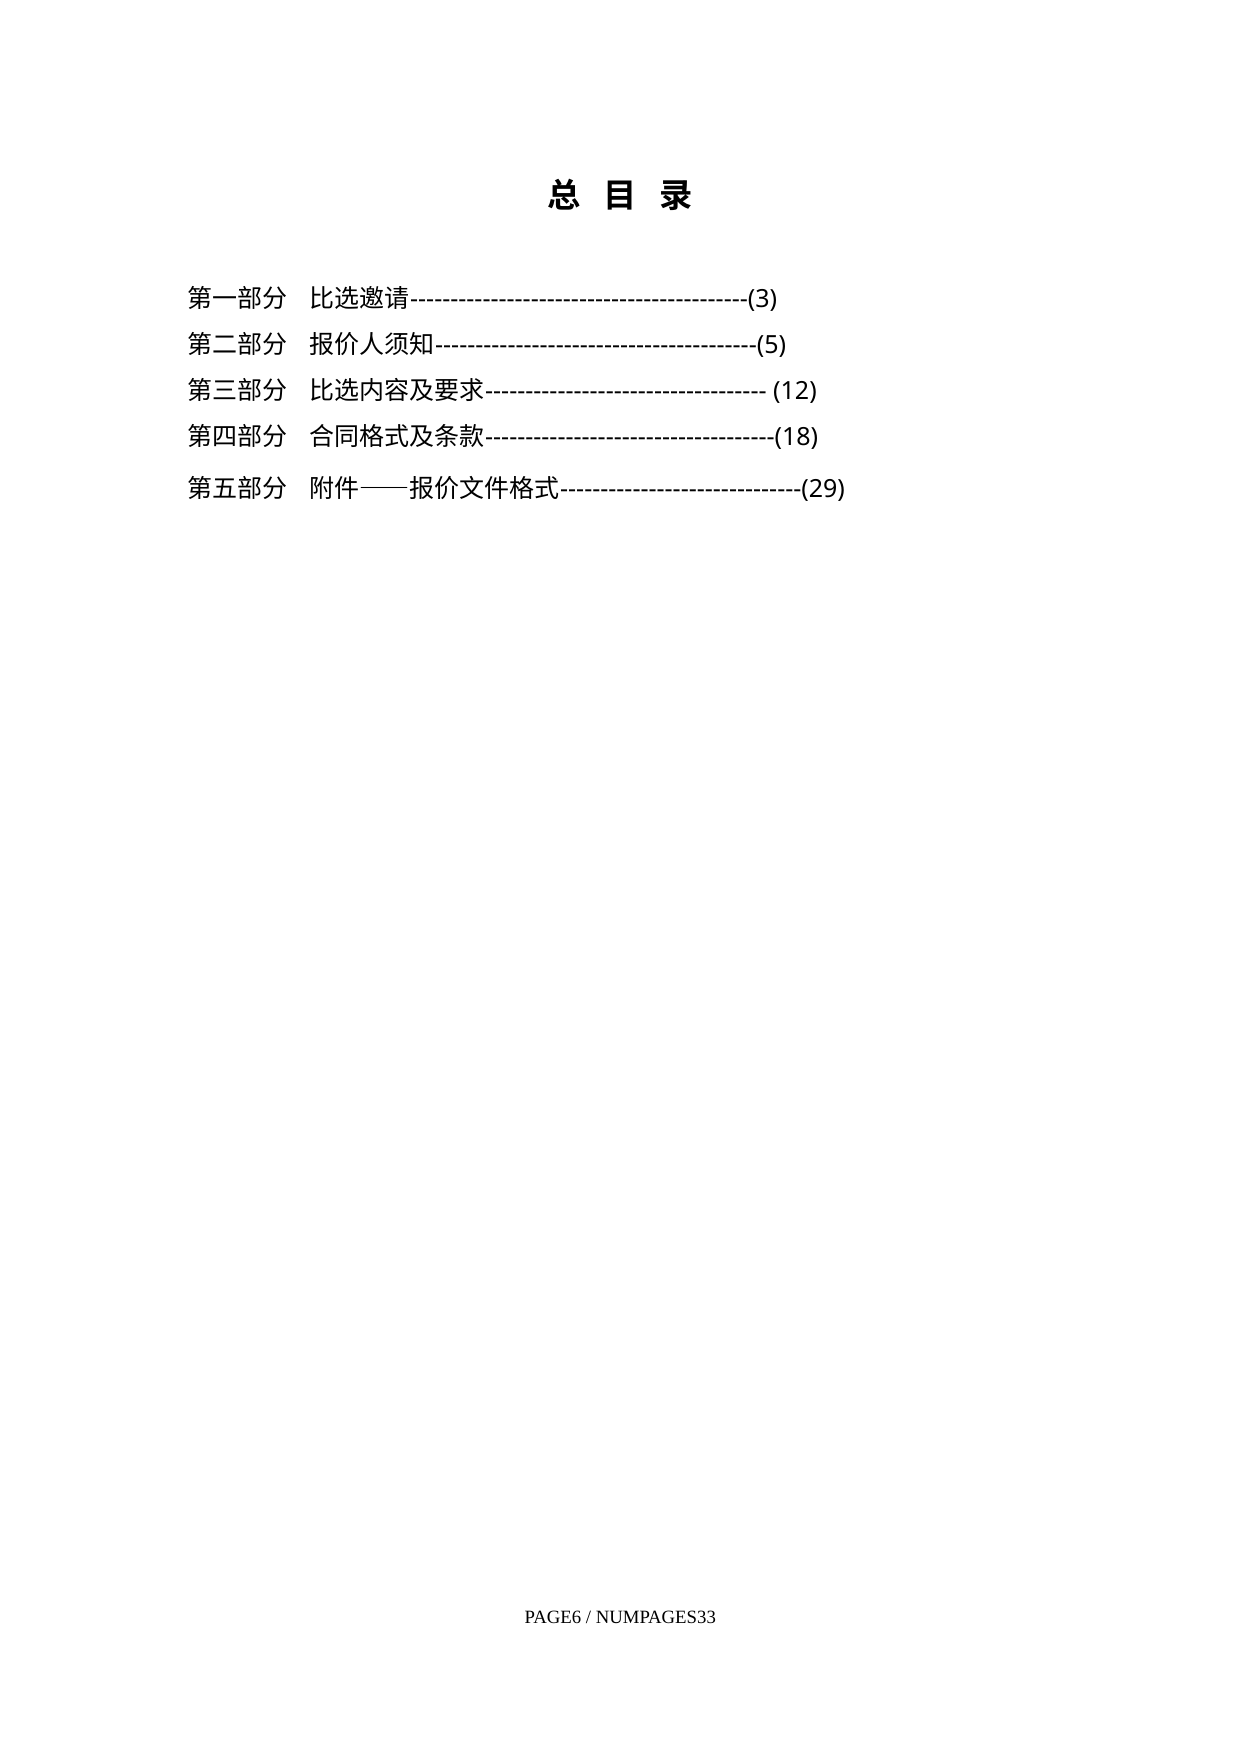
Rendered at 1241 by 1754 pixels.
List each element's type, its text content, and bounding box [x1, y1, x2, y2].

text 第三部分 比选内容及要求----------------------------------- (12) [187, 363, 1053, 408]
text 第五部分 附件——报价文件格式------------------------------(29) [187, 454, 1053, 519]
text 总 目 录 [187, 160, 1053, 225]
text 第四部分 合同格式及条款------------------------------------(18) [187, 408, 1053, 454]
text 第一部分 比选邀请------------------------------------------(3) [187, 271, 1053, 317]
text 第二部分 报价人须知----------------------------------------(5) [187, 317, 1053, 363]
